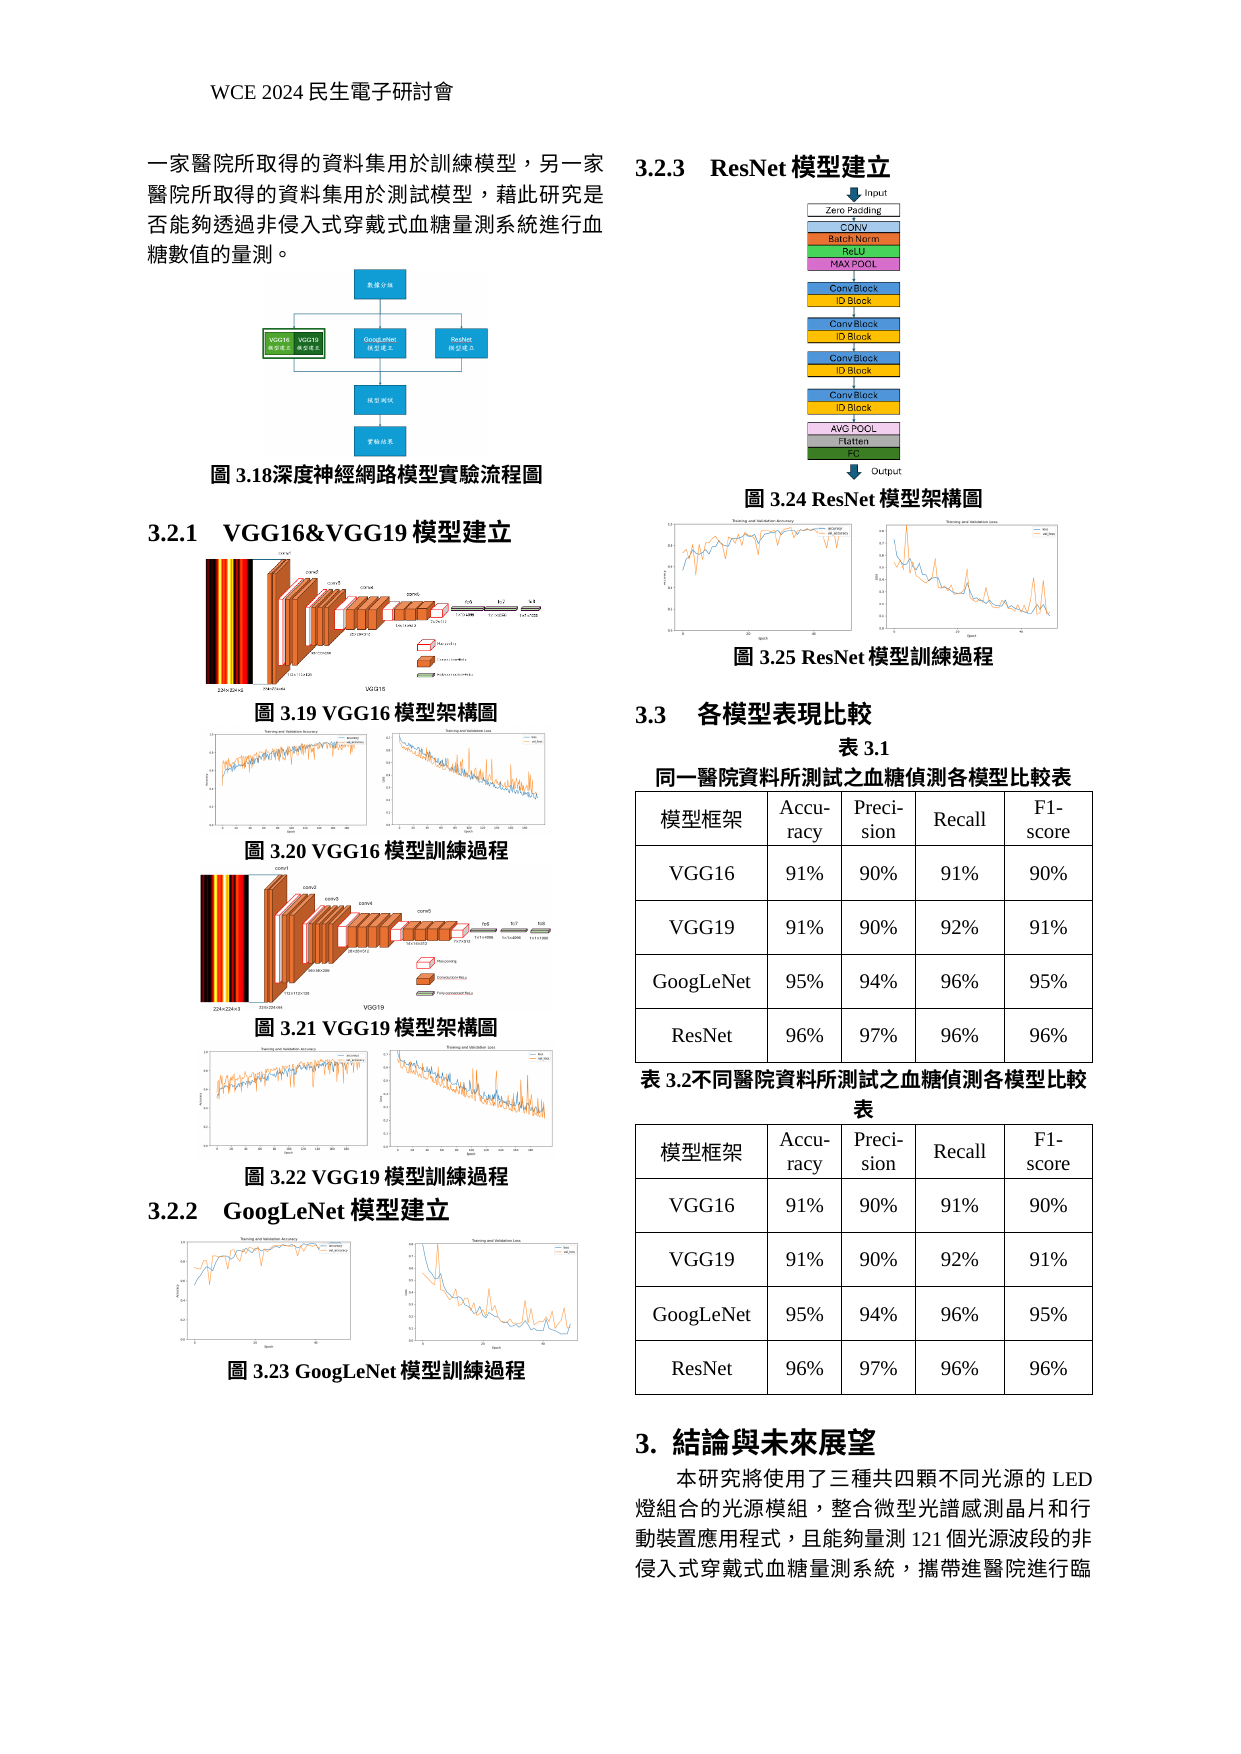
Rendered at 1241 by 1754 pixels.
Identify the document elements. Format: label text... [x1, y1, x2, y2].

table_cell 95% [1005, 1287, 1092, 1340]
table_cell 91% [1005, 1233, 1092, 1286]
table_cell 91% [1005, 901, 1092, 954]
table_cell 96% [916, 1009, 1004, 1062]
table_cell 94% [842, 955, 915, 1008]
table_header Accu-racy [768, 792, 841, 845]
table_cell 92% [916, 901, 1004, 954]
table_cell 95% [768, 1287, 841, 1340]
table_cell 91% [768, 901, 841, 954]
table_cell 90% [842, 846, 915, 899]
table_cell 92% [916, 1233, 1004, 1286]
picture [167, 1226, 586, 1355]
table_cell 91% [768, 1179, 841, 1232]
table_cell 96% [1005, 1341, 1092, 1394]
table_cell 90% [842, 1179, 915, 1232]
text 表 3.1 [635, 731, 1092, 761]
text 表 3.2不同醫院資料所測試之血糖偵測各模型比較表 [635, 1063, 1092, 1123]
table_cell VGG16 [636, 1179, 767, 1232]
table_header Preci-sion [842, 1125, 915, 1178]
subtitle 各模型表現比較 [635, 694, 1092, 731]
table_cell 96% [916, 1341, 1004, 1394]
picture [197, 1041, 556, 1160]
table_cell 96% [916, 1287, 1004, 1340]
subtitle VGG16&VGG19模型建立 [148, 512, 605, 549]
picture [205, 548, 548, 697]
table_cell ResNet [636, 1009, 767, 1062]
table_cell 95% [768, 955, 841, 1008]
table_header 模型框架 [636, 792, 767, 845]
picture [200, 864, 553, 1012]
table_cell VGG16 [636, 846, 767, 899]
table_header 模型框架 [636, 1125, 767, 1178]
table_header Recall [916, 792, 1004, 845]
picture [807, 183, 920, 483]
subtitle 結論與未來展望 [635, 1419, 1092, 1462]
table_header F1-score [1005, 1125, 1092, 1178]
table_cell 95% [1005, 955, 1092, 1008]
table_cell 96% [916, 955, 1004, 1008]
table_header Accu-racy [768, 1125, 841, 1178]
table_cell 91% [768, 1233, 841, 1286]
table_cell 90% [842, 1233, 915, 1286]
table_cell 91% [916, 846, 1004, 899]
table_cell VGG19 [636, 1233, 767, 1286]
table_cell GoogLeNet [636, 1287, 767, 1340]
table_cell 90% [1005, 1179, 1092, 1232]
text 同一醫院資料所測試之血糖偵測各模型比較表 [635, 761, 1092, 791]
table_cell 90% [842, 901, 915, 954]
table_header F1-score [1005, 792, 1092, 845]
table_cell 94% [842, 1287, 915, 1340]
text 本研究將使用了三種共四顆不同光源的LED燈組合的光源模組，整合微型光譜感測晶片和行動裝置應用程式，且能夠量測121個光源波段的非侵入式穿戴式血糖量測系統，攜帶進醫院進行臨床數據收集，本研究通過這場耗時的實驗獲得了寶貴的臨床數據。 [635, 1462, 1092, 1583]
picture [663, 512, 1064, 641]
picture [260, 268, 493, 459]
table_cell 96% [1005, 1009, 1092, 1062]
subtitle ResNet模型建立 [635, 148, 1092, 184]
table_cell 97% [842, 1341, 915, 1394]
table_header Preci-sion [842, 792, 915, 845]
picture [201, 726, 552, 834]
table_cell ResNet [636, 1341, 767, 1394]
table_cell 96% [768, 1009, 841, 1062]
table_cell 97% [842, 1009, 915, 1062]
subtitle GoogLeNet模型建立 [148, 1190, 605, 1226]
table_cell VGG19 [636, 901, 767, 954]
table_cell 91% [768, 846, 841, 899]
table_cell GoogLeNet [636, 955, 767, 1008]
table_cell 91% [916, 1179, 1004, 1232]
table_cell 90% [1005, 846, 1092, 899]
table_header Recall [916, 1125, 1004, 1178]
table_cell 96% [768, 1341, 841, 1394]
